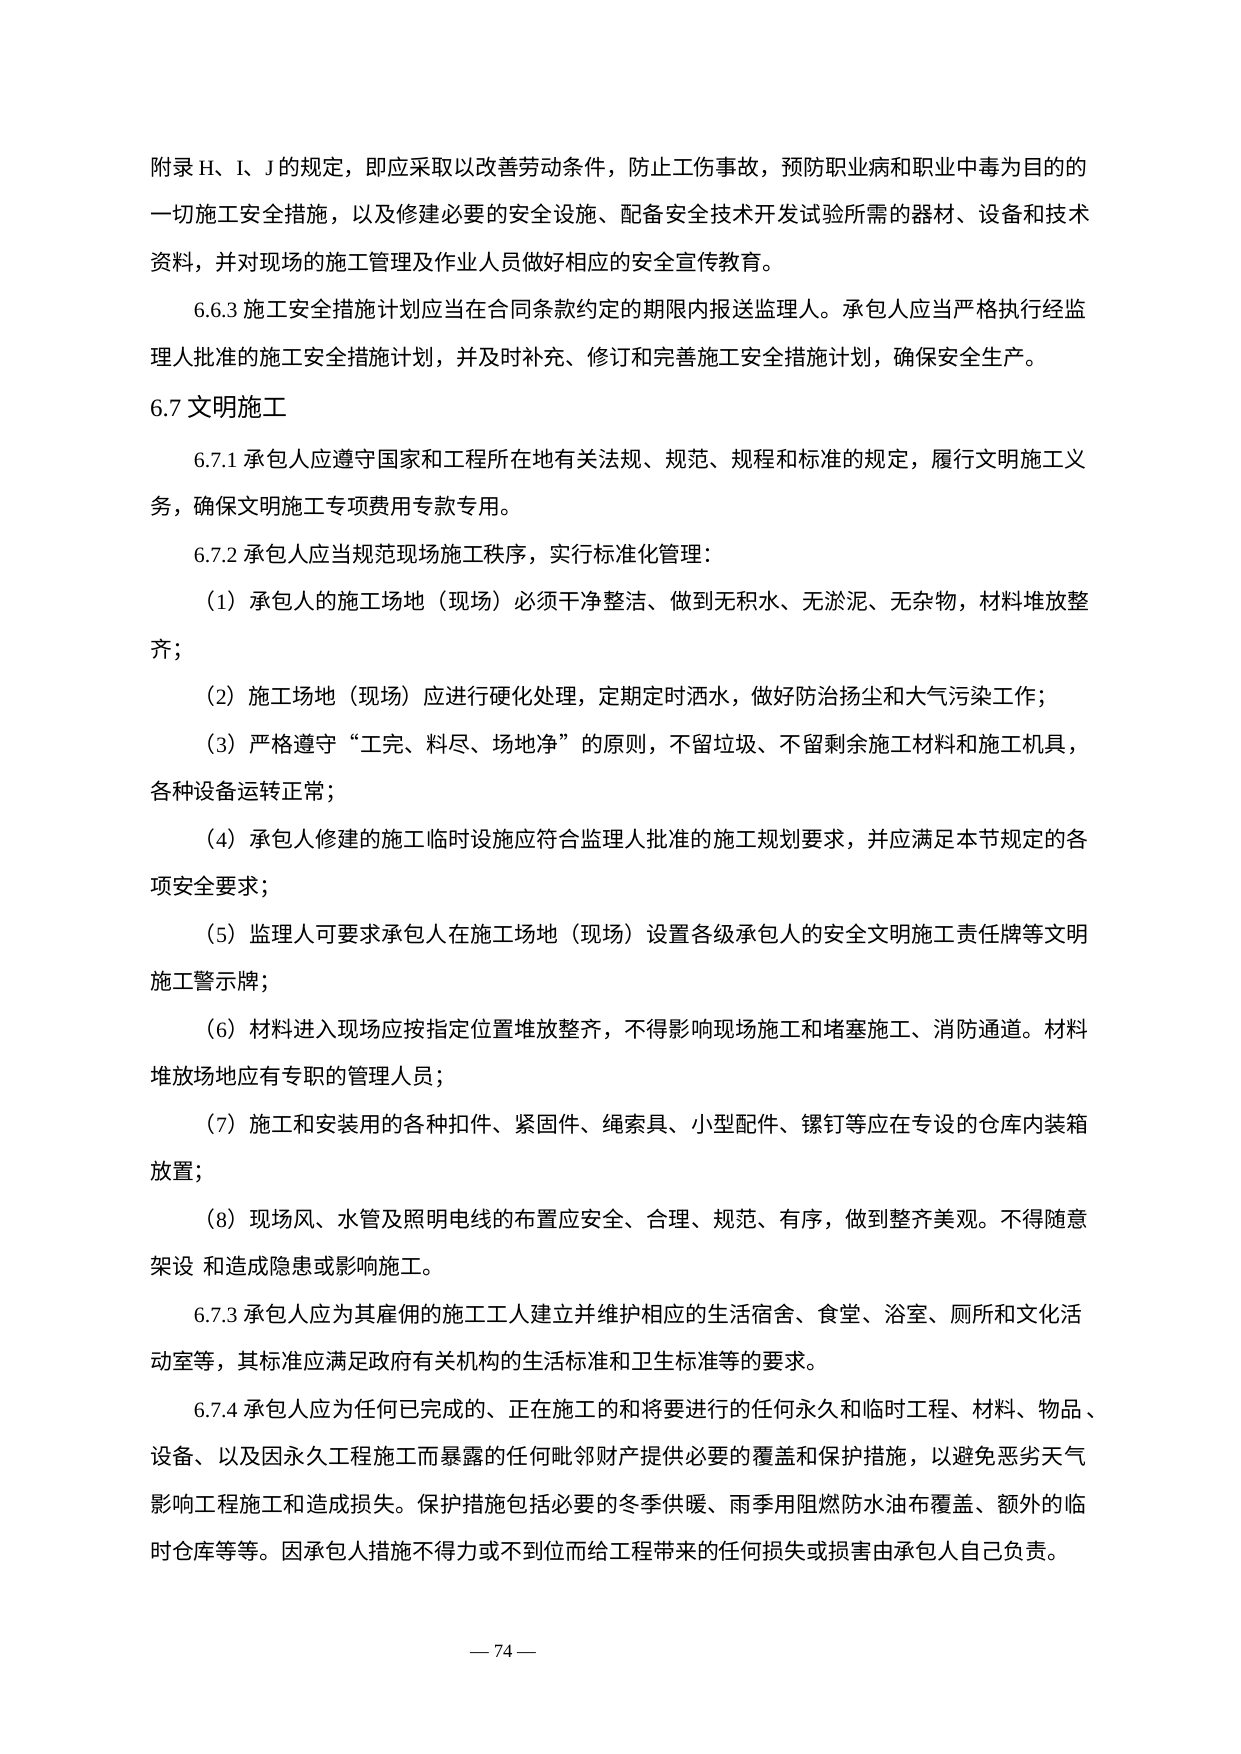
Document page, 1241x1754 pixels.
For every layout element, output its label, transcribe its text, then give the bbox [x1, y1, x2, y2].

text （8）现场风、水管及照明电线的布置应安全、合理、规范、有序，做到整齐美观。不得随意架设 和造成隐患或影响施工。 [150, 1202, 1090, 1281]
text （4）承包人修建的施工临时设施应符合监理人批准的施工规划要求，并应满足本节规定的各项安全要求； [150, 822, 1090, 901]
text （2）施工场地（现场）应进行硬化处理，定期定时洒水，做好防治扬尘和大气污染工作； [150, 679, 1108, 711]
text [150, 150, 1090, 277]
subtitle 6.7 文明施工 [150, 387, 1090, 424]
text 6.6.3 施工安全措施计划应当在合同条款约定的期限内报送监理人。承包人应当严格执行经监理人批准的施工安全措施计划，并及时补充、修订和完善施工安全措施计划，确保安全生产。 [150, 292, 1090, 372]
text （7）施工和安装用的各种扣件、紧固件、绳索具、小型配件、镙钉等应在专设的仓库内装箱放置； [150, 1107, 1090, 1186]
text （6）材料进入现场应按指定位置堆放整齐，不得影响现场施工和堵塞施工、消防通道。材料堆放场地应有专职的管理人员； [150, 1012, 1090, 1091]
text 6.7.2 承包人应当规范现场施工秩序，实行标准化管理： [150, 537, 1090, 568]
text （5）监理人可要求承包人在施工场地（现场）设置各级承包人的安全文明施工责任牌等文明施工警示牌； [150, 917, 1090, 996]
text 6.7.4 承包人应为任何已完成的、正在施工的和将要进行的任何永久和临时工程、材料、物品、设备、以及因永久工程施工而暴露的任何毗邻财产提供必要的覆盖和保护措施，以避免恶劣天气影响工程施工和造成损失。保护措施包括必要的冬季供暖、雨季用阻燃防水油布覆盖、额外的临时仓库等等。因承包人措施不得力或不到位而给工程带来的任何损失或损害由承包人自己负责。 [150, 1392, 1086, 1566]
text 6.7.1 承包人应遵守国家和工程所在地有关法规、规范、规程和标准的规定，履行文明施工义务，确保文明施工专项费用专款专用。 [150, 442, 1090, 521]
text （3）严格遵守“工完、料尽、场地净”的原则，不留垃圾、不留剩余施工材料和施工机具，各种设备运转正常； [150, 727, 1090, 806]
text （1）承包人的施工场地（现场）必须干净整洁、做到无积水、无淤泥、无杂物，材料堆放整齐； [150, 584, 1090, 663]
text 6.7.3 承包人应为其雇佣的施工工人建立并维护相应的生活宿舍、食堂、浴室、厕所和文化活动室等，其标准应满足政府有关机构的生活标准和卫生标准等的要求。 [150, 1297, 1086, 1376]
